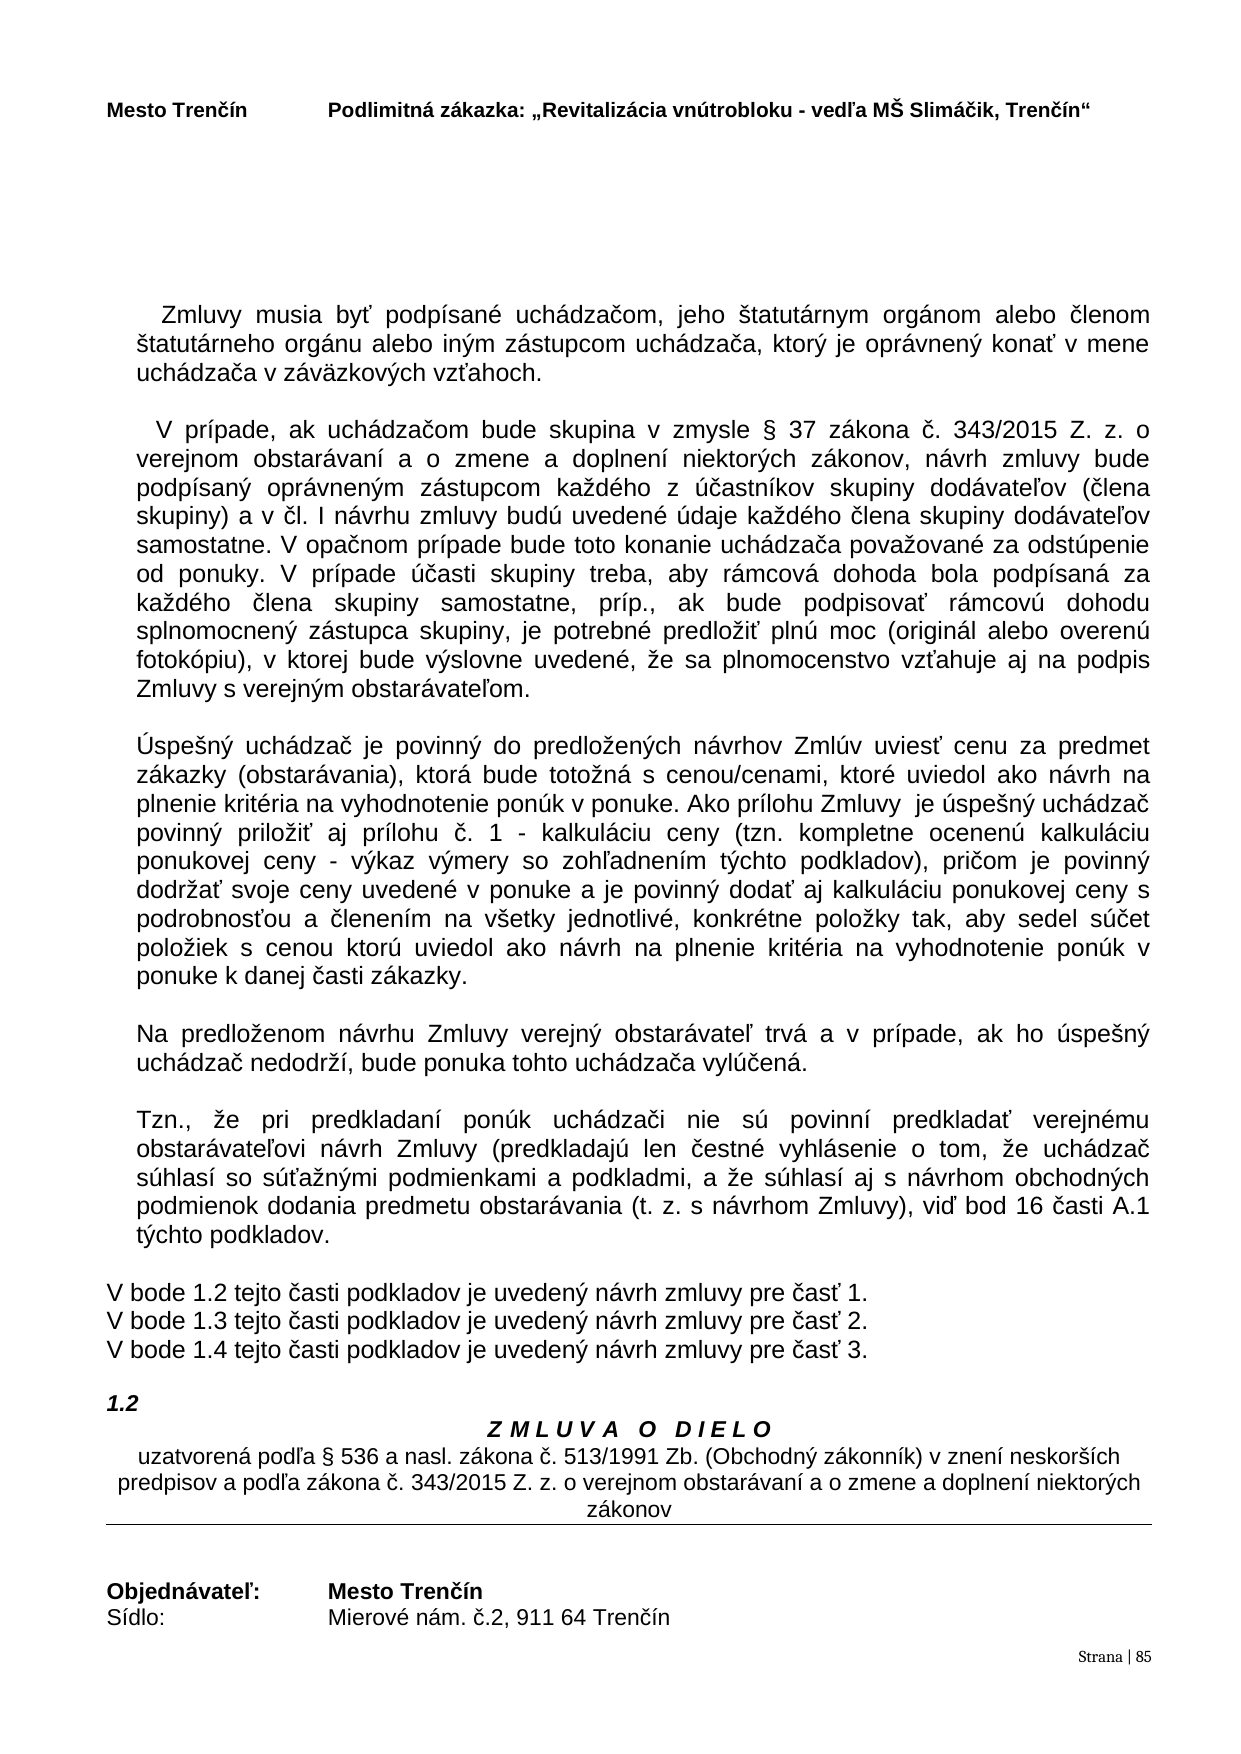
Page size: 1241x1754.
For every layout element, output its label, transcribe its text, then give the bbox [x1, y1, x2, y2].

text V prípade, ak uchádzačom bude skupina v zmysle § 37 zákona č. 343/2015 Z. z. o verejnom obstarávaní a o zmene a doplnení niektorých zákonov, návrh zmluvy bude podpísaný oprávneným zástupcom každého z účastníkov skupiny dodávateľov (člena skupiny) a v čl. I návrhu zmluvy budú uvedené údaje každého člena skupiny dodávateľov samostatne. V opačnom prípade bude toto konanie uchádzača považované za odstúpenie od ponuky. V prípade účasti skupiny treba, aby rámcová dohoda bola podpísaná za každého člena skupiny samostatne, príp., ak bude podpisovať rámcovú dohodu splnomocnený zástupca skupiny, je potrebné predložiť plnú moc (originál alebo overenú fotokópiu), v ktorej bude výslovne uvedené, že sa plnomocenstvo vzťahuje aj na podpis Zmluvy s verejným obstarávateľom. [106, 415, 1152, 702]
text V bode 1.3 tejto časti podkladov je uvedený návrh zmluvy pre časť 2. [106, 1306, 1152, 1335]
text uzatvorená podľa § 536 a nasl. zákona č. 513/1991 Zb. (Obchodný zákonník) v znení neskorších predpisov a podľa zákona č. 343/2015 Z. z. o verejnom obstarávaní a o zmene a doplnení niektorých zákonov [106, 1443, 1152, 1524]
text Tzn., že pri predkladaní ponúk uchádzači nie sú povinní predkladať verejnému obstarávateľovi návrh Zmluvy (predkladajú len čestné vyhlásenie o tom, že uchádzač súhlasí so súťažnými podmienkami a podkladmi, a že súhlasí aj s návrhom obchodných podmienok dodania predmetu obstarávania (t. z. s návrhom Zmluvy), viď bod 16 časti A.1 týchto podkladov. [136, 1105, 1152, 1249]
text V bode 1.2 tejto časti podkladov je uvedený návrh zmluvy pre časť 1. [106, 1277, 1152, 1306]
text Sídlo: Mierové nám. č.2, 911 64 Trenčín [106, 1604, 1152, 1630]
text Úspešný uchádzač je povinný do predložených návrhov Zmlúv uviesť cenu za predmet zákazky (obstarávania), ktorá bude totožná s cenou/cenami, ktoré uviedol ako návrh na plnenie kritéria na vyhodnotenie ponúk v ponuke. Ako prílohu Zmluvy je úspešný uchádzač povinný priložiť aj prílohu č. 1 - kalkuláciu ceny (tzn. kompletne ocenenú kalkuláciu ponukovej ceny - výkaz výmery so zohľadnením týchto podkladov), pričom je povinný dodržať svoje ceny uvedené v ponuke a je povinný dodať aj kalkuláciu ponukovej ceny s podrobnosťou a členením na všetky jednotlivé, konkrétne položky tak, aby sedel súčet položiek s cenou ktorú uviedol ako návrh na plnenie kritéria na vyhodnotenie ponúk v ponuke k danej časti zákazky. [136, 731, 1152, 990]
text Na predloženom návrhu Zmluvy verejný obstarávateľ trvá a v prípade, ak ho úspešný uchádzač nedodrží, bude ponuka tohto uchádzača vylúčená. [136, 1019, 1152, 1076]
text Z M L U V A O D I E L O [106, 1416, 1152, 1443]
text 1.2 [106, 1390, 1152, 1416]
text Zmluvy musia byť podpísané uchádzačom, jeho štatutárnym orgánom alebo členom štatutárneho orgánu alebo iným zástupcom uchádzača, ktorý je oprávnený konať v mene uchádzača v záväzkových vzťahoch. [106, 300, 1152, 386]
text V bode 1.4 tejto časti podkladov je uvedený návrh zmluvy pre časť 3. [106, 1335, 1152, 1364]
text Objednávateľ: Mesto Trenčín [106, 1578, 1152, 1604]
